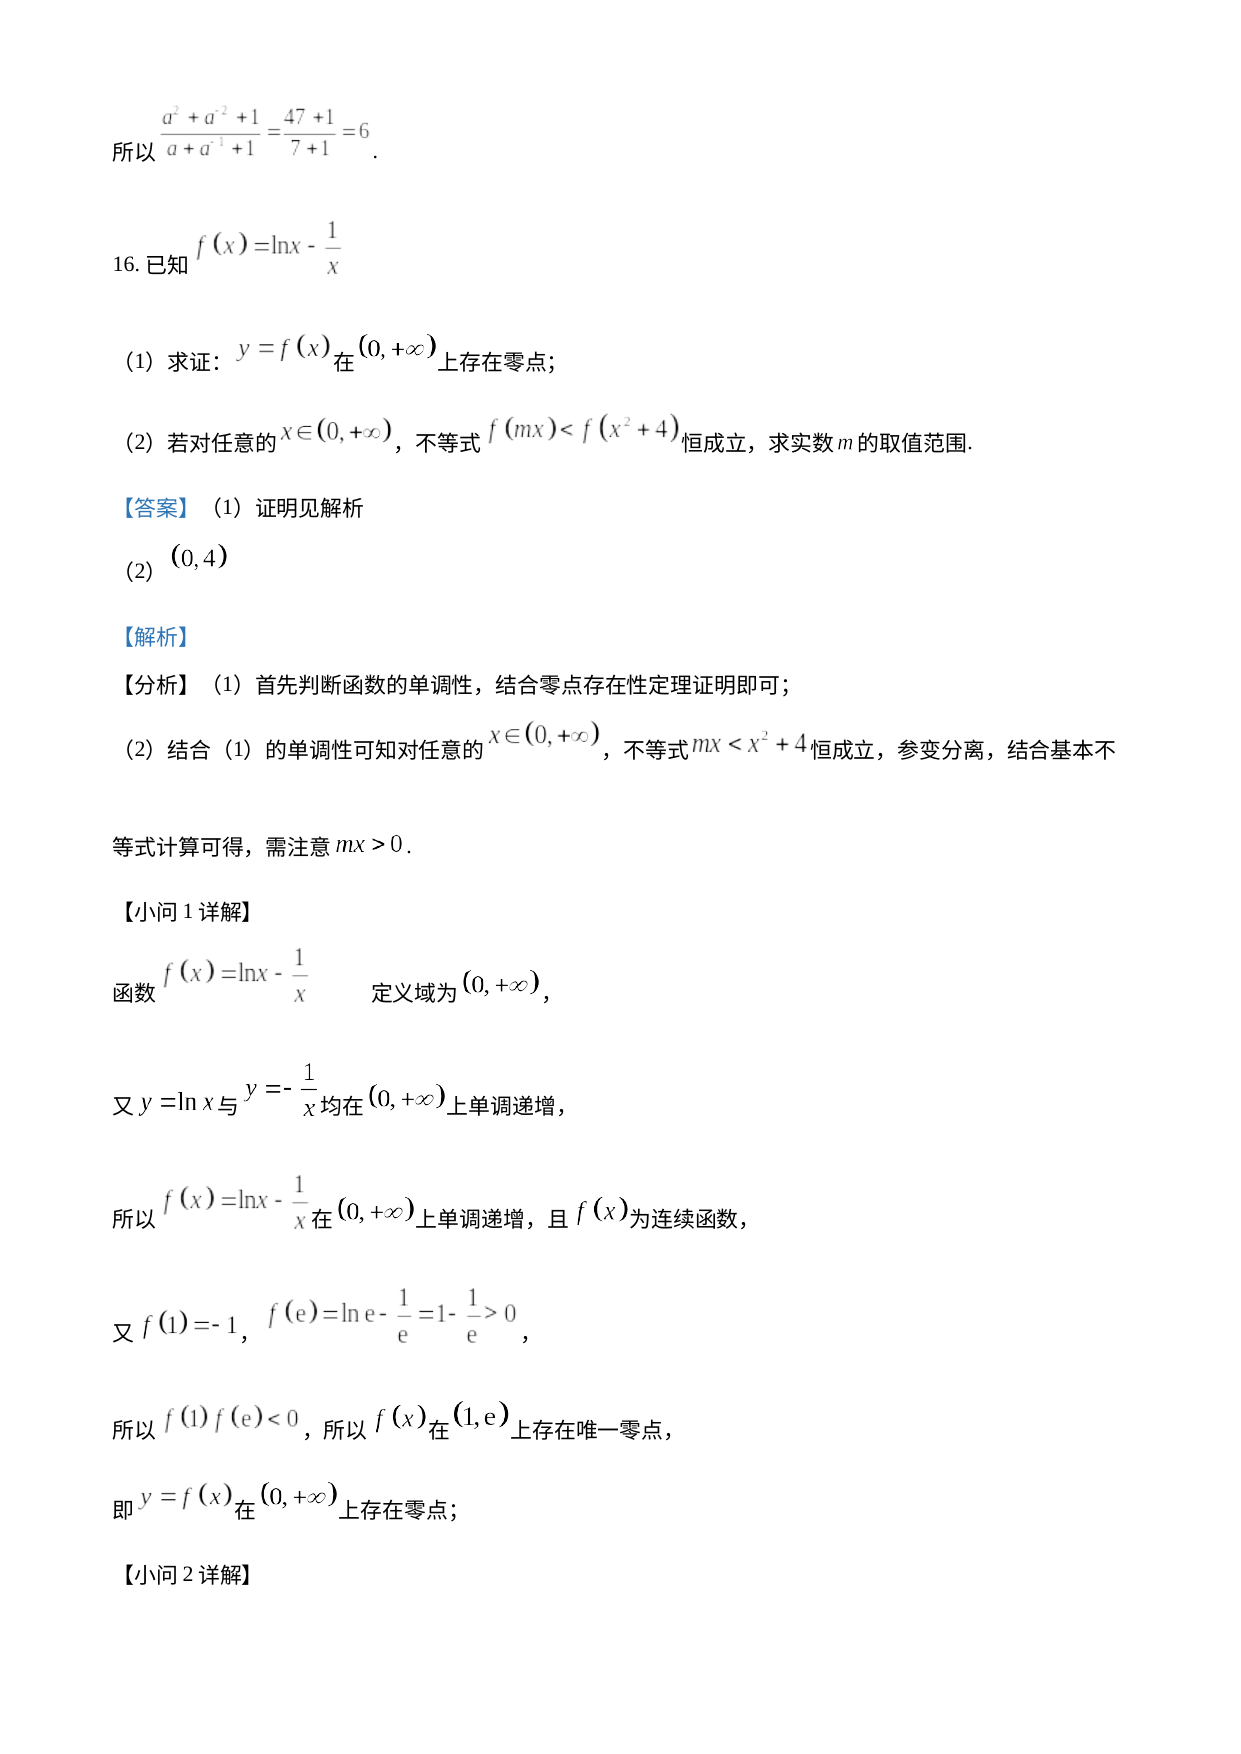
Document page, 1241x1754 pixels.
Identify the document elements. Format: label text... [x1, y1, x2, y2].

text 函数定义域为， [112, 943, 1128, 1040]
text 又与均在上单调递增， [112, 1056, 1128, 1153]
text 【小问1详解】 [112, 894, 1128, 927]
text （2）结合（1）的单调性可知对任意的，不等式恒成立，参变分离，结合基本不等式计算可得，需注意. [112, 716, 1128, 878]
text 又，， [112, 1283, 1128, 1380]
text 所以. [112, 102, 1128, 199]
text （2）若对任意的，不等式恒成立，求实数的取值范围. [112, 409, 1128, 474]
text （2） [112, 538, 1128, 603]
text （1）求证：在上存在零点； [112, 328, 1128, 393]
text 所以，所以在上存在唯一零点， [112, 1396, 1128, 1461]
text 即在上存在零点； [112, 1477, 1128, 1542]
text 【小问2详解】 [112, 1558, 1128, 1590]
text 【分析】（1）首先判断函数的单调性，结合零点存在性定理证明即可； [112, 668, 1128, 700]
text 【答案】（1）证明见解析 [112, 490, 1128, 523]
text 16. 已知 [112, 215, 1128, 313]
text 【解析】 [112, 619, 1128, 652]
text 所以在上单调递增，且为连续函数， [112, 1169, 1128, 1267]
